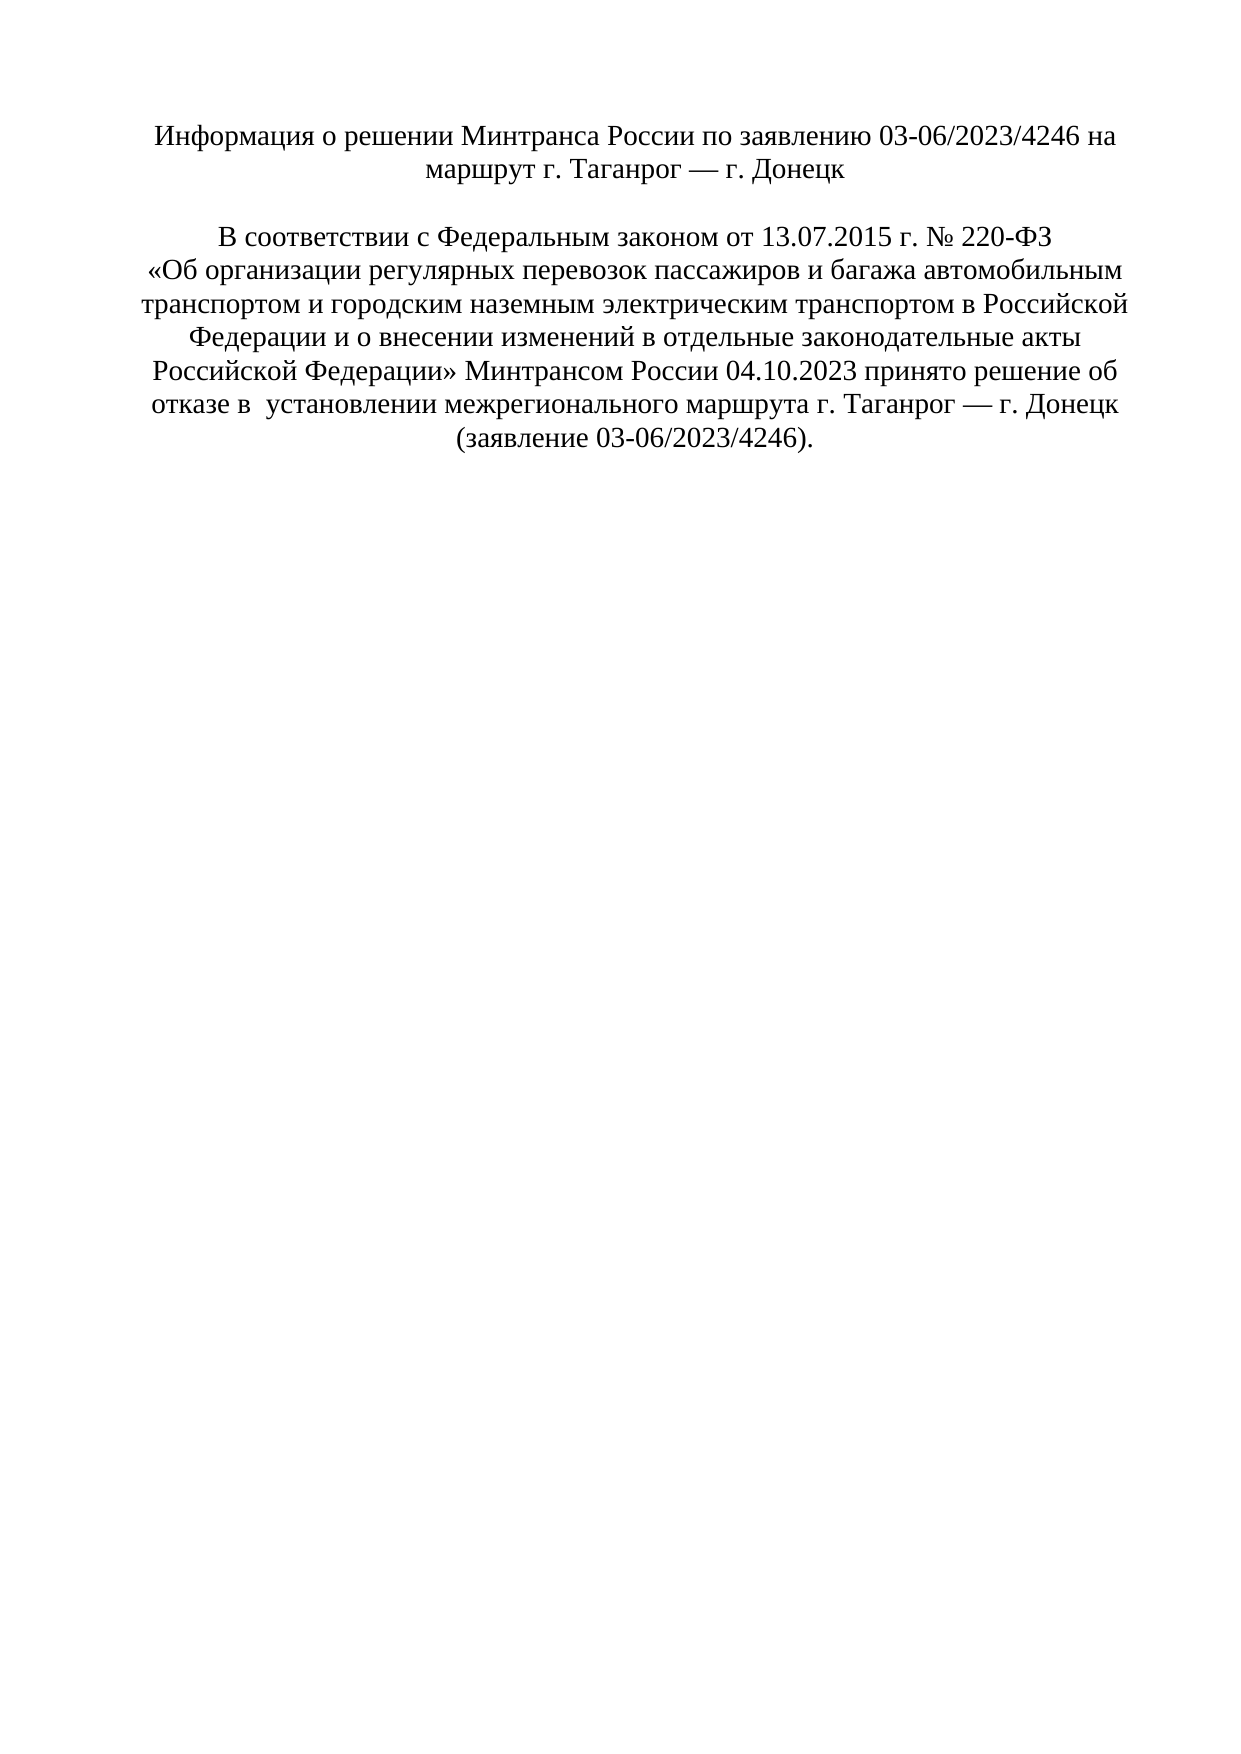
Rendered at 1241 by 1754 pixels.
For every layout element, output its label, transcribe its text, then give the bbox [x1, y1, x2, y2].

text В соответствии с Федеральным законом от 13.07.2015 г. № 220-ФЗ «Об организации регулярных перевозок пассажиров и багажа автомобильным транспортом и городским наземным электрическим транспортом в Российской Федерации и о внесении изменений в отдельные законодательные акты Российской Федерации» Минтрансом России 04.10.2023 принято решение об отказе в установлении межрегионального маршрута г. Таганрог — г. Донецк (заявление 03-06/2023/4246). [118, 219, 1152, 453]
text Информация о решении Минтранса России по заявлению 03-06/2023/4246 на маршрут г. Таганрог — г. Донецк [118, 118, 1152, 185]
